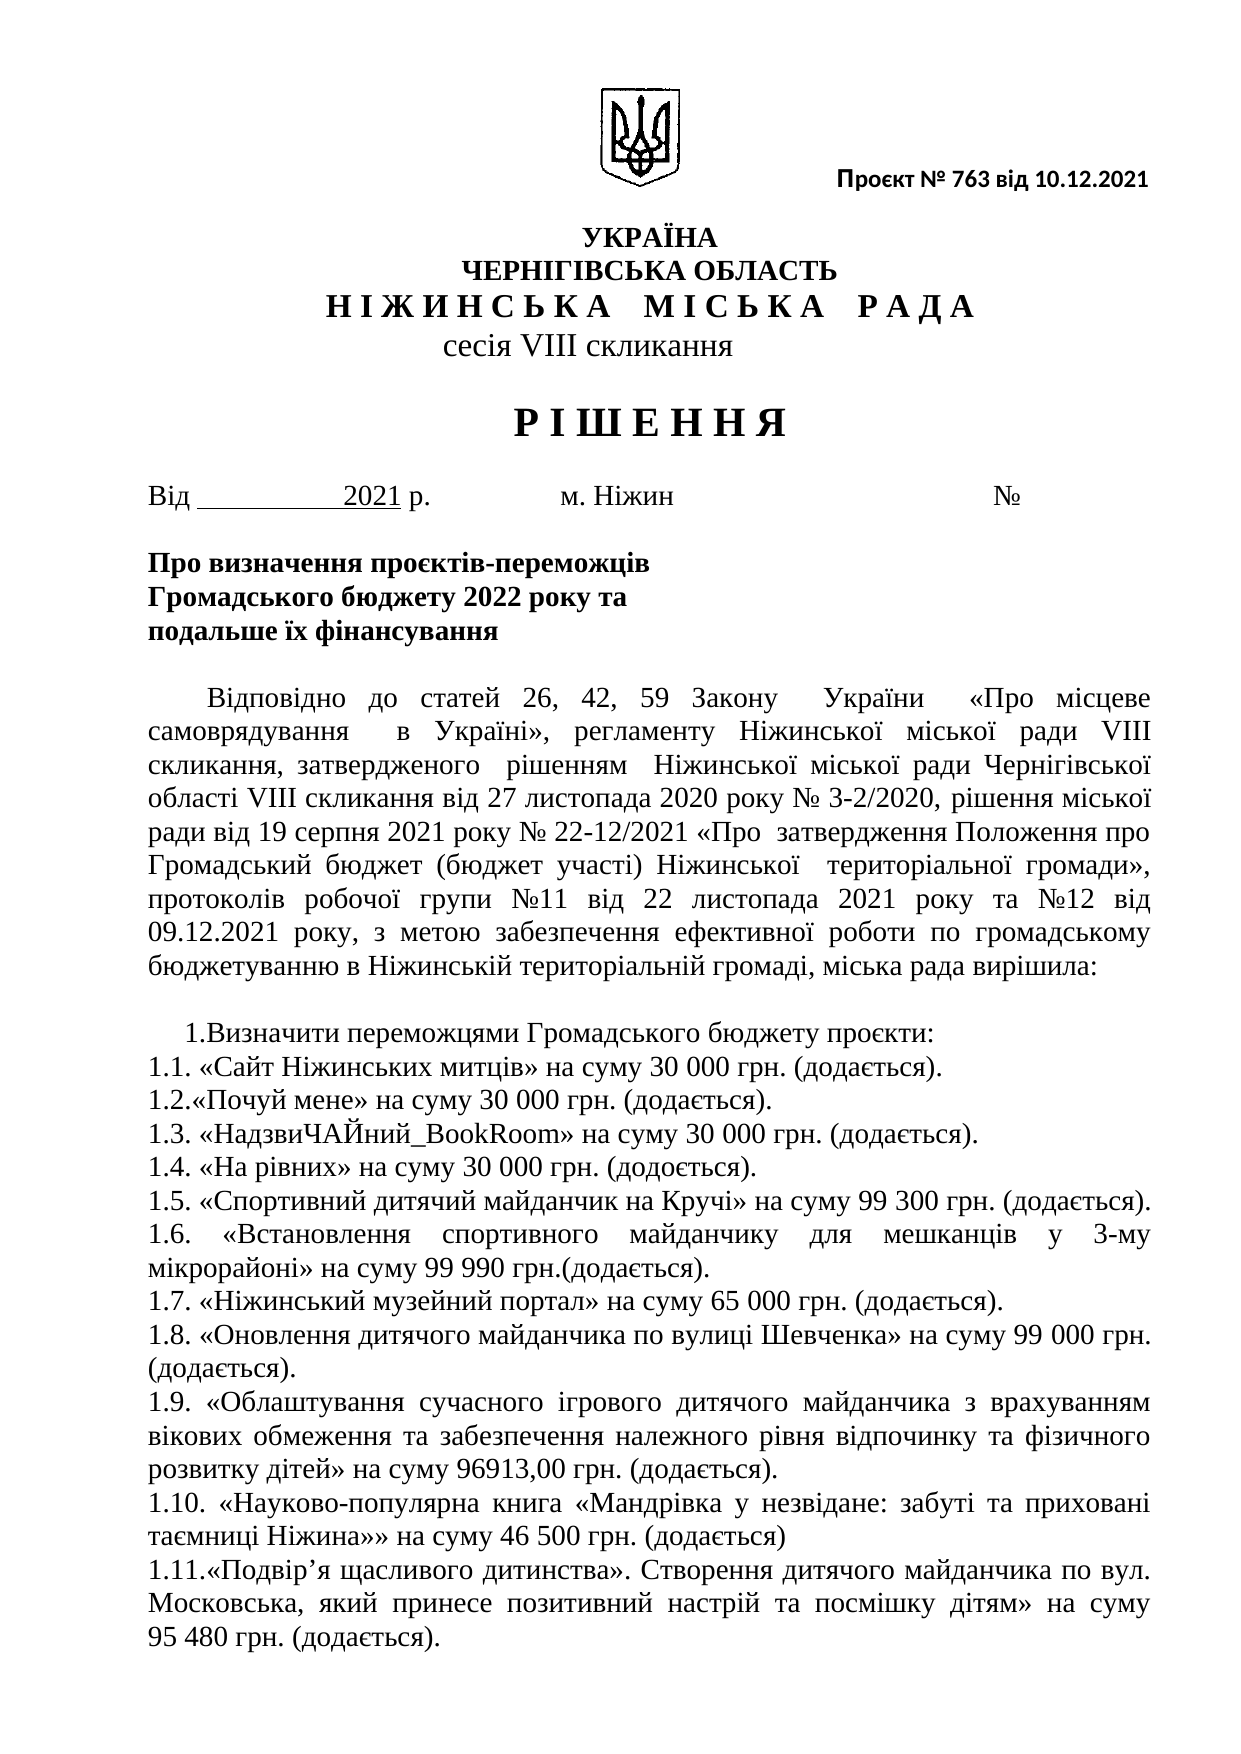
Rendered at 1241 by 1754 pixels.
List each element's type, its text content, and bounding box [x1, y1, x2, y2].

text Від 2021 р. м. Ніжин № [148, 478, 1152, 512]
text Громадського бюджету 2022 року та [148, 579, 1152, 613]
text 1.10. «Науково-популярна книга «Мандрівка у незвідане: забуті та приховані таємниці Ніжина»» на суму 46 500 грн. (додається) [148, 1485, 1152, 1552]
text 1.6. «Встановлення спортивного майданчику для мешканців у 3-му мікрорайоні» на суму 99 990 грн.(додається). [148, 1216, 1152, 1283]
text Н І Ж И Н С Ь К А М І С Ь К А Р А Д А [148, 287, 1152, 325]
text 1.2.«Почуй мене» на суму 30 000 грн. (додається). [148, 1082, 1152, 1116]
text Відповідно до статей 26, 42, 59 Закону України «Про місцеве самоврядування в Україні», регламенту Ніжинської міської ради VІІІ скликання, затвердженого рішенням Ніжинської міської ради Чернігівської області VІІІ скликання від 27 листопада 2020 року № 3-2/2020, рішення міської ради від 19 серпня 2021 року № 22-12/2021 «Про затвердження Положення про Громадський бюджет (бюджет участі) Ніжинської територіальної громади», протоколів робочої групи №11 від 22 листопада 2021 року та №12 від 09.12.2021 року, з метою забезпечення ефективної роботи по громадському бюджетуванню в Ніжинській територіальній громаді, міська рада вирішила: [148, 680, 1152, 982]
text 1.5. «Спортивний дитячий майданчик на Кручі» на суму 99 300 грн. (додається). [148, 1183, 1152, 1216]
text 1.7. «Ніжинський музейний портал» на суму 65 000 грн. (додається). [148, 1283, 1152, 1317]
text сесія VIIІ скликання [443, 325, 1152, 363]
text 1.3. «НадзвиЧАЙний_BookRoom» на суму 30 000 грн. (додається). [148, 1116, 1152, 1149]
text 1.1. «Сайт Ніжинських митців» на суму 30 000 грн. (додається). [148, 1049, 1152, 1082]
picture [600, 88, 680, 187]
text 1.8. «Оновлення дитячого майданчика по вулиці Шевченка» на суму 99 000 грн. (додається). [148, 1317, 1152, 1384]
text Про визначення проєктів-переможців [148, 546, 1152, 579]
text Р І Ш Е Н Н Я [148, 397, 1152, 445]
text 1.9. «Облаштування сучасного ігрового дитячого майданчика з врахуванням вікових обмеження та забезпечення належного рівня відпочинку та фізичного розвитку дітей» на суму 96913,00 грн. (додається). [148, 1384, 1152, 1485]
text подальше їх фінансування [148, 613, 1152, 646]
text УКРАЇНА [148, 220, 1152, 253]
text 1.Визначити переможцями Громадського бюджету проєкти: [148, 1015, 1152, 1049]
text Проєкт № 763 від 10.12.2021 [148, 88, 1152, 194]
text ЧЕРНІГІВСЬКА ОБЛАСТЬ [148, 253, 1152, 287]
text 1.4. «На рівних» на суму 30 000 грн. (додоється). [148, 1149, 1152, 1183]
text 1.11.«Подвір’я щасливого дитинства». Створення дитячого майданчика по вул. Московська, який принесе позитивний настрій та посмішку дітям» на суму 95 480 грн. (додається). [148, 1552, 1152, 1652]
